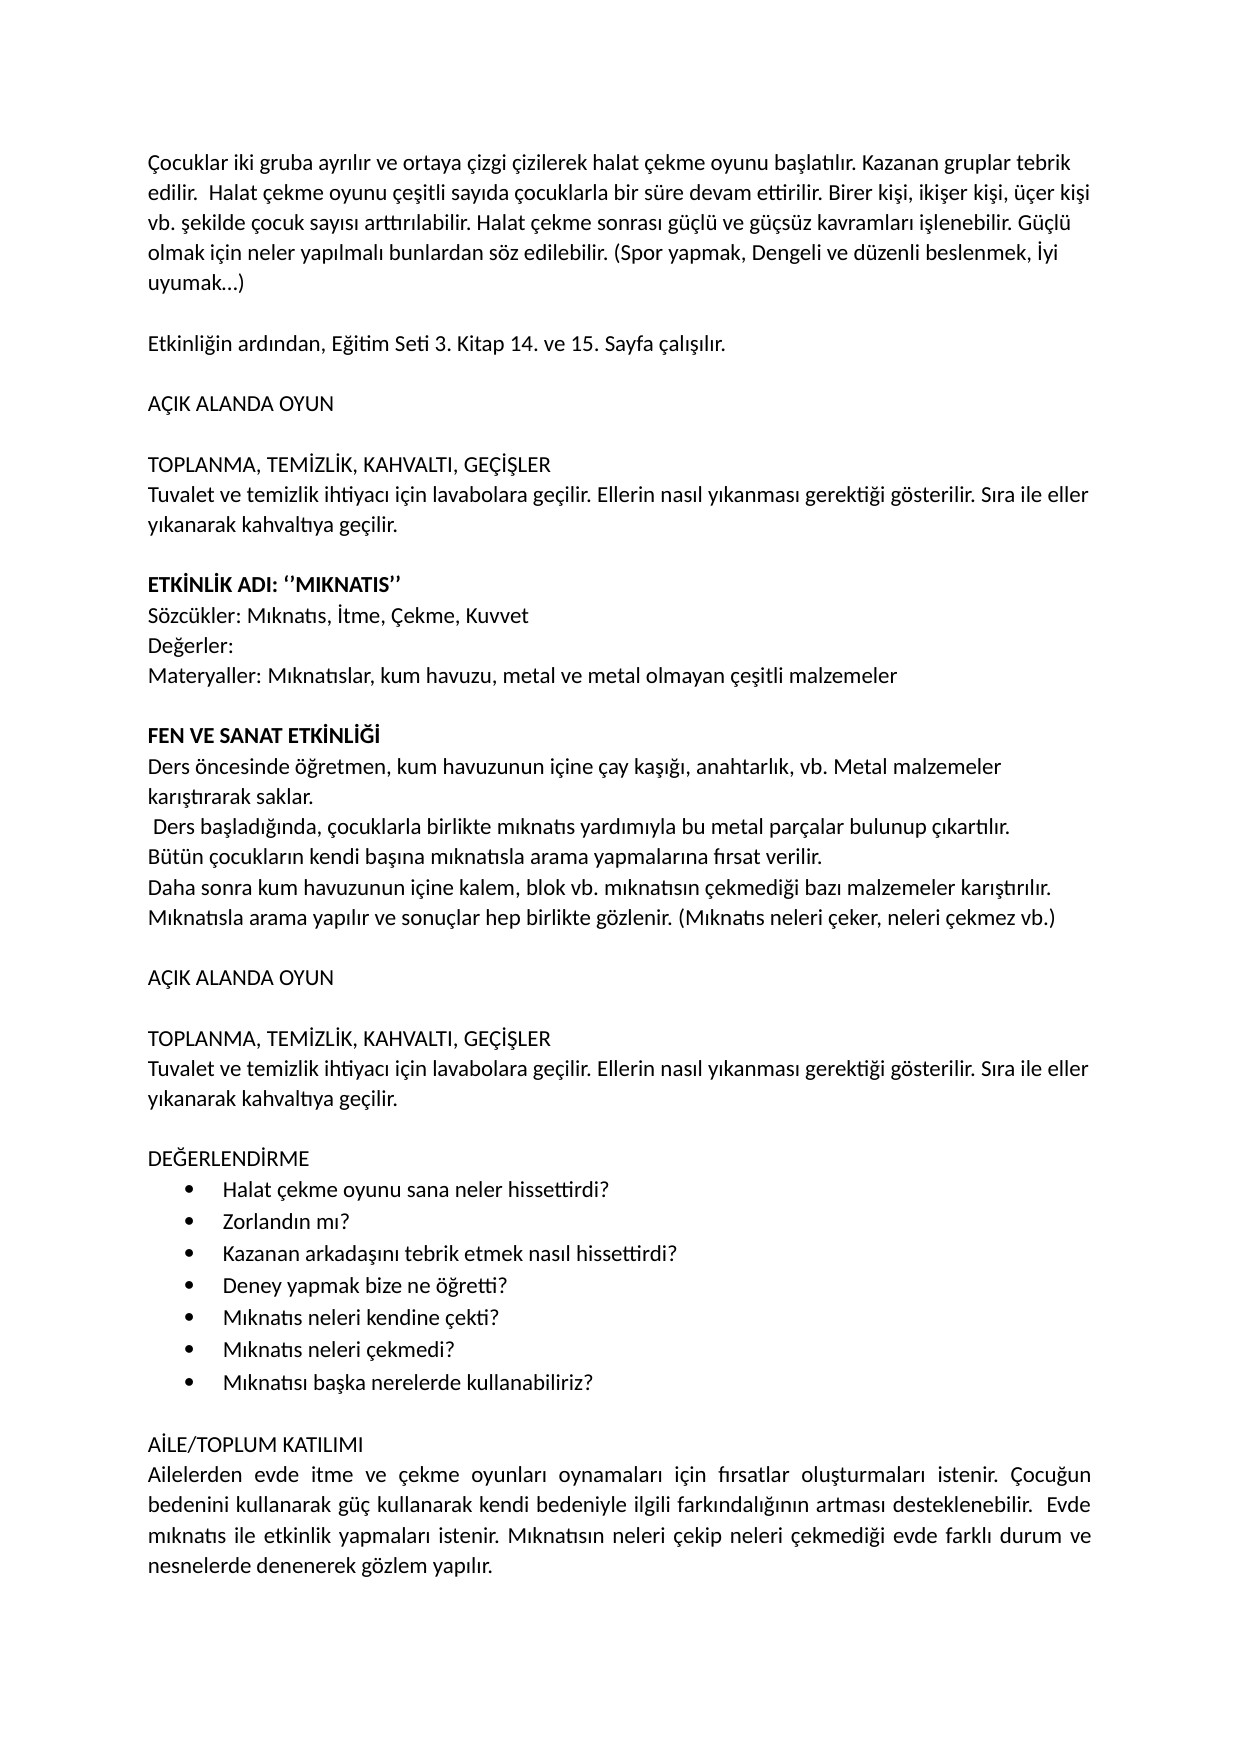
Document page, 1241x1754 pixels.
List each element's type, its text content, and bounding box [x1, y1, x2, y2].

text FEN VE SANAT ETKİNLİĞİ [148, 722, 1093, 749]
text Etkinliğin ardından, Eğitim Seti 3. Kitap 14. ve 15. Sayfa çalışılır. [148, 329, 1093, 357]
list Deney yapmak bize ne öğretti? [185, 1271, 1093, 1299]
list Mıknatıs neleri kendine çekti? [185, 1303, 1093, 1331]
text Mıknatısla arama yapılır ve sonuçlar hep birlikte gözlenir. (Mıknatıs neleri çeker, neleri çekmez vb.) [148, 903, 1093, 931]
text AÇIK ALANDA OYUN [148, 389, 1093, 417]
text Bütün çocukların kendi başına mıknatısla arama yapmalarına fırsat verilir. [148, 842, 1093, 870]
text Tuvalet ve temizlik ihtiyacı için lavabolara geçilir. Ellerin nasıl yıkanması gerektiği gösterilir. Sıra ile eller yıkanarak kahvaltıya geçilir. [148, 1054, 1093, 1112]
text DEĞERLENDİRME [148, 1144, 1093, 1172]
text AİLE/TOPLUM KATILIMI [148, 1430, 1093, 1458]
text ETKİNLİK ADI: ‘’MIKNATIS’’ [148, 571, 1093, 598]
text Sözcükler: Mıknatıs, İtme, Çekme, Kuvvet [148, 601, 1093, 629]
text Tuvalet ve temizlik ihtiyacı için lavabolara geçilir. Ellerin nasıl yıkanması gerektiği gösterilir. Sıra ile eller yıkanarak kahvaltıya geçilir. [148, 480, 1093, 538]
text Ders başladığında, çocuklarla birlikte mıknatıs yardımıyla bu metal parçalar bulunup çıkartılır. [148, 812, 1093, 840]
text Ders öncesinde öğretmen, kum havuzunun içine çay kaşığı, anahtarlık, vb. Metal malzemeler karıştırarak saklar. [148, 752, 1093, 810]
text Daha sonra kum havuzunun içine kalem, blok vb. mıknatısın çekmediği bazı malzemeler karıştırılır. [148, 873, 1093, 901]
text Materyaller: Mıknatıslar, kum havuzu, metal ve metal olmayan çeşitli malzemeler [148, 661, 1093, 689]
text AÇIK ALANDA OYUN [148, 963, 1093, 991]
list Mıknatıs neleri çekmedi? [185, 1336, 1093, 1364]
text Çocuklar iki gruba ayrılır ve ortaya çizgi çizilerek halat çekme oyunu başlatılır. Kazanan gruplar tebrik edilir. Halat çekme oyunu çeşitli sayıda çocuklarla bir süre devam ettirilir. Birer kişi, ikişer kişi, üçer kişi vb. şekilde çocuk sayısı arttırılabilir. Halat çekme sonrası güçlü ve güçsüz kavramları işlenebilir. Güçlü olmak için neler yapılmalı bunlardan söz edilebilir. (Spor yapmak, Dengeli ve düzenli beslenmek, İyi uyumak…) [148, 148, 1093, 296]
list Kazanan arkadaşını tebrik etmek nasıl hissettirdi? [185, 1239, 1093, 1267]
list Halat çekme oyunu sana neler hissettirdi? [185, 1175, 1093, 1203]
list Zorlandın mı? [185, 1207, 1093, 1235]
text TOPLANMA, TEMİZLİK, KAHVALTI, GEÇİŞLER [148, 450, 1093, 478]
text TOPLANMA, TEMİZLİK, KAHVALTI, GEÇİŞLER [148, 1024, 1093, 1052]
list Mıknatısı başka nerelerde kullanabiliriz? [185, 1368, 1093, 1396]
text Değerler: [148, 631, 1093, 659]
text Ailelerden evde itme ve çekme oyunları oynamaları için fırsatlar oluşturmaları istenir. Çocuğun bedenini kullanarak güç kullanarak kendi bedeniyle ilgili farkındalığının artması desteklenebilir. Evde mıknatıs ile etkinlik yapmaları istenir. Mıknatısın neleri çekip neleri çekmediği evde farklı durum ve nesnelerde denenerek gözlem yapılır. [148, 1460, 1093, 1579]
